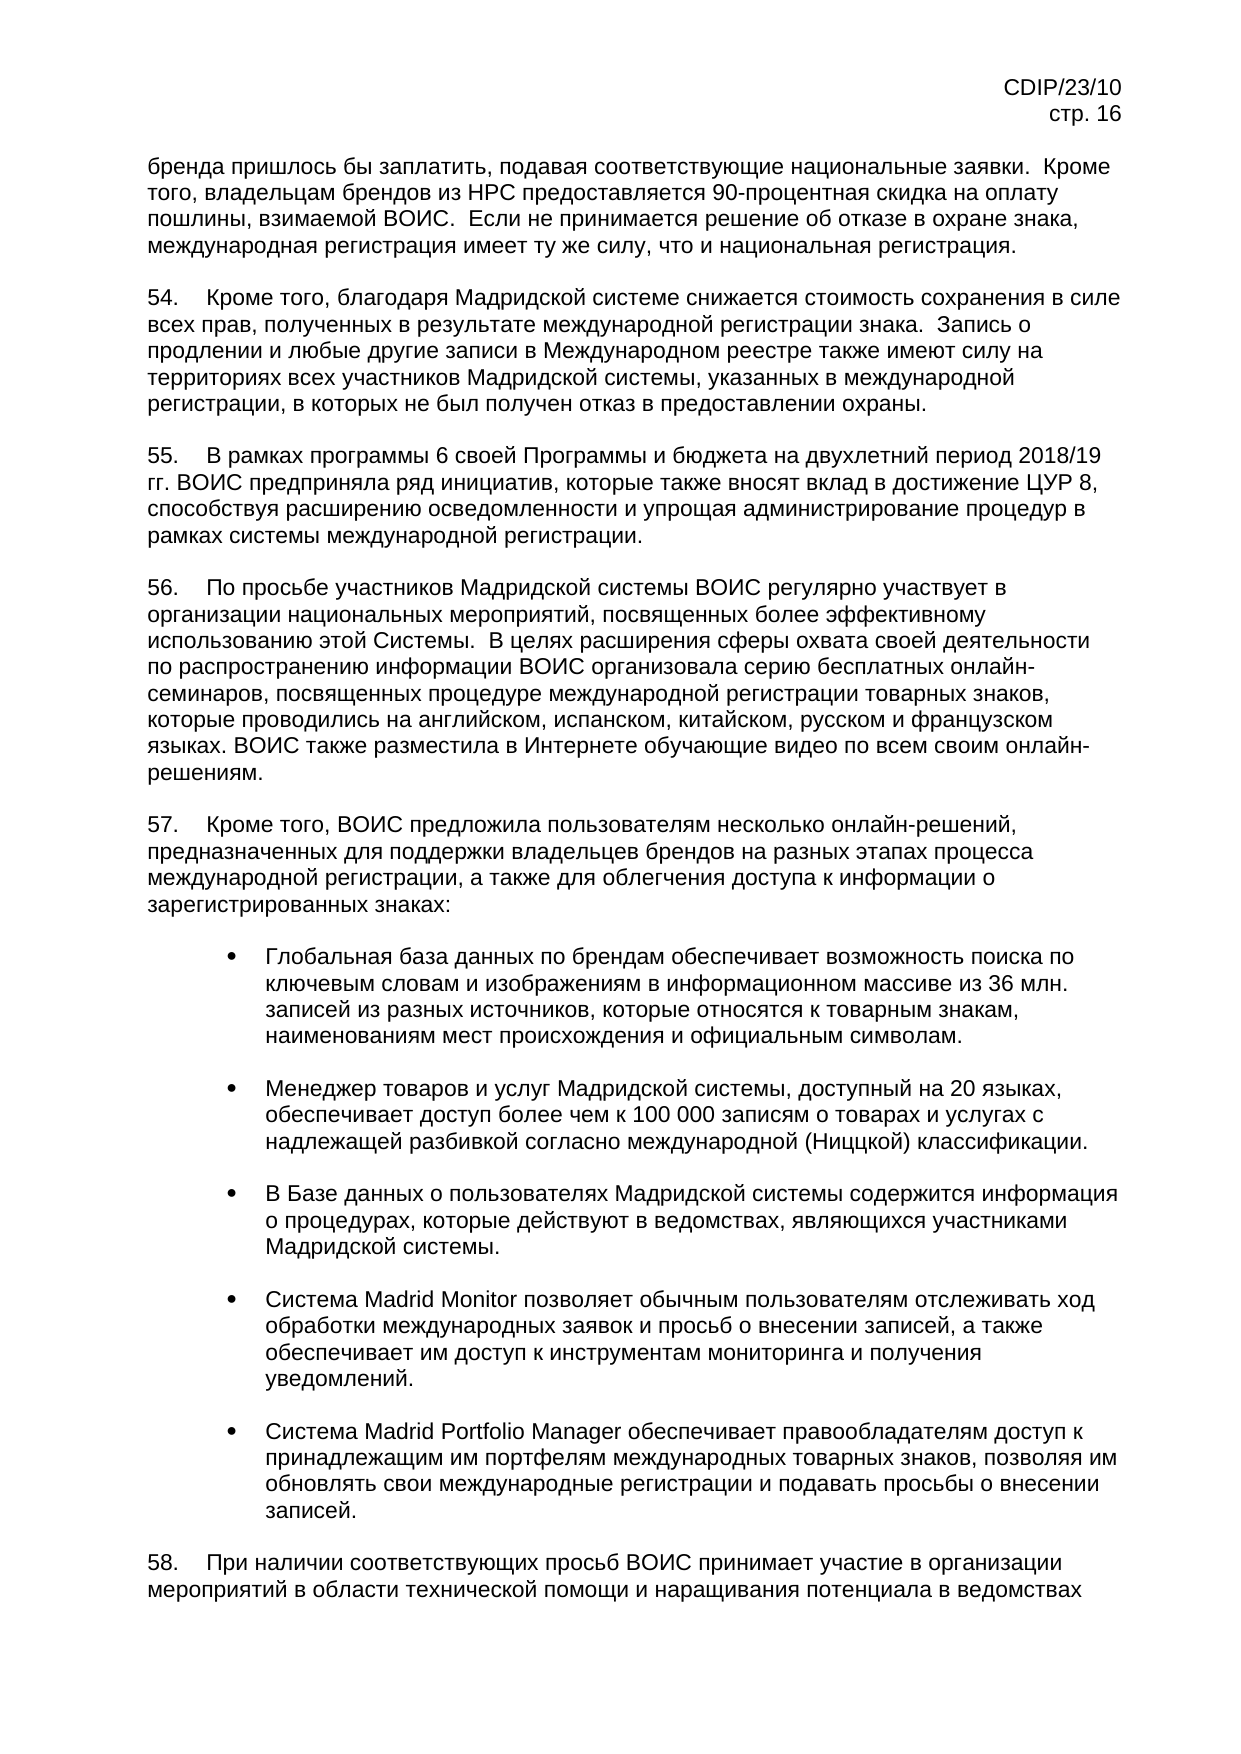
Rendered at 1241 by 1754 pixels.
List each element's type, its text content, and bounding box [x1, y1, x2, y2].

list Система Madrid Portfolio Manager обеспечивает правообладателям доступ к принадлежащим им портфелям международных товарных знаков, позволяя им обновлять свои международные регистрации и подавать просьбы о внесении записей. [228, 1418, 1122, 1523]
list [147, 1549, 1122, 1602]
list В Базе данных о пользователях Мадридской системы содержится информация о процедурах, которые действуют в ведомствах, являющихся участниками Мадридской системы. [228, 1180, 1122, 1259]
list Глобальная база данных по брендам обеспечивает возможность поиска по ключевым словам и изображениям в информационном массиве из 36 млн. записей из разных источников, которые относятся к товарным знакам, наименованиям мест происхождения и официальным символам. [228, 943, 1122, 1049]
list По просьбе участников Мадридской системы ВОИС регулярно участвует в организации национальных мероприятий, посвященных более эффективному использованию этой Системы. В целях расширения сферы охвата своей деятельности по распространению информации ВОИС организовала серию бесплатных онлайн-семинаров, посвященных процедуре международной регистрации товарных знаков, которые проводились на английском, испанском, китайском, русском и французском языках. ВОИС также разместила в Интернете обучающие видео по всем своим онлайн-решениям. [147, 574, 1122, 785]
list Кроме того, благодаря Мадридской системе снижается стоимость сохранения в силе всех прав, полученных в результате международной регистрации знака. Запись о продлении и любые другие записи в Международном реестре также имеют силу на территориях всех участников Мадридской системы, указанных в международной регистрации, в которых не был получен отказ в предоставлении охраны. [147, 284, 1122, 416]
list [147, 153, 1122, 258]
list Система Madrid Monitor позволяет обычным пользователям отслеживать ход обработки международных заявок и просьб о внесении записей, а также обеспечивает им доступ к инструментам мониторинга и получения уведомлений. [228, 1286, 1122, 1391]
list В рамках программы 6 своей Программы и бюджета на двухлетний период 2018/19 гг. ВОИС предприняла ряд инициатив, которые также вносят вклад в достижение ЦУР 8, способствуя расширению осведомленности и упрощая администрирование процедур в рамках системы международной регистрации. [147, 442, 1122, 548]
list Менеджер товаров и услуг Мадридской системы, доступный на 20 языках, обеспечивает доступ более чем к 100 000 записям о товарах и услугах с надлежащей разбивкой согласно международной (Ниццкой) классификации. [228, 1075, 1122, 1154]
list Кроме того, ВОИС предложила пользователям несколько онлайн-решений, предназначенных для поддержки владельцев брендов на разных этапах процесса международной регистрации, а также для облегчения доступа к информации о зарегистрированных знаках: [147, 811, 1122, 917]
